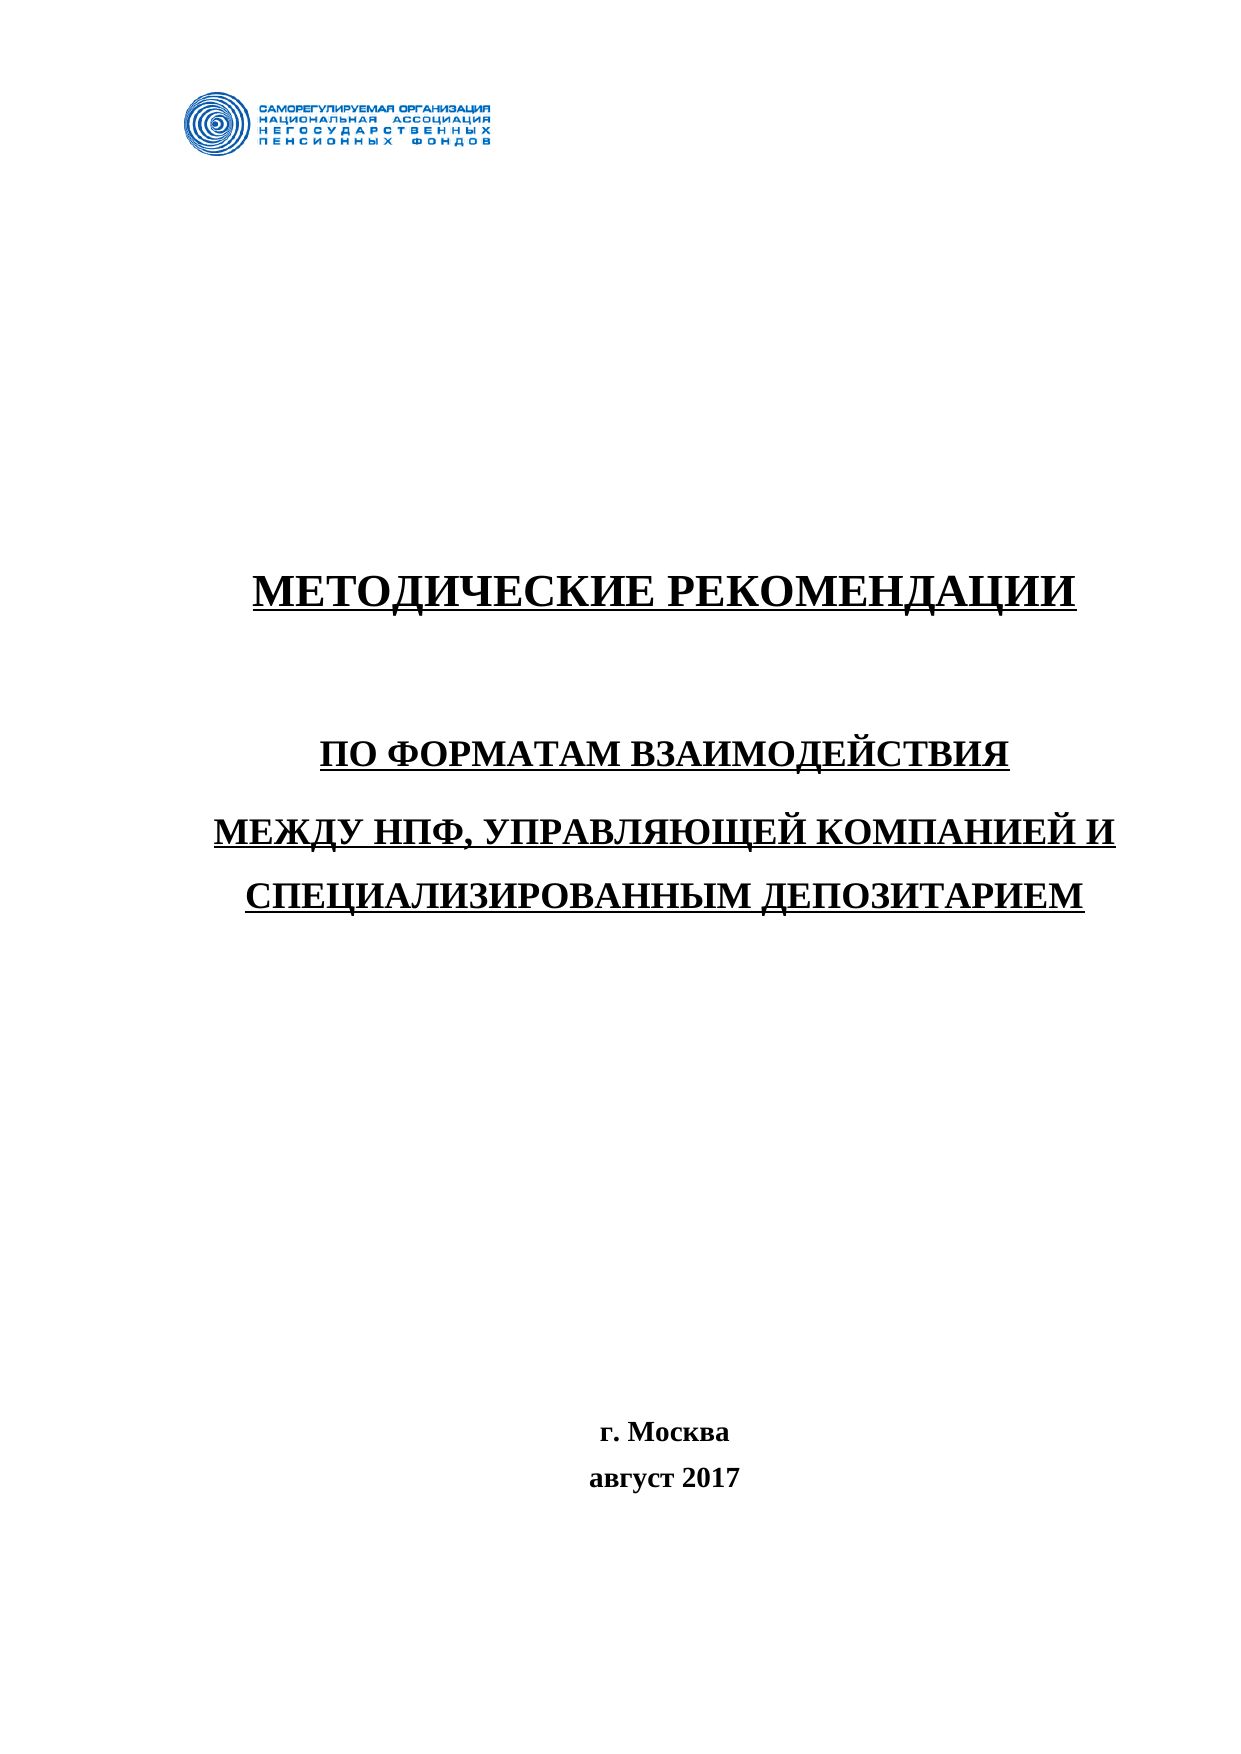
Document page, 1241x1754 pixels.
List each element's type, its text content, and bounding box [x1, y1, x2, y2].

text МЕЖДУ НПФ, УПРАВЛЯЮЩЕЙ КОМПАНИЕЙ И СПЕЦИАЛИЗИРОВАННЫМ ДЕПОЗИТАРИЕМ [177, 809, 1152, 917]
text г. Москва [177, 1414, 1152, 1448]
text ПО ФОРМАТАМ ВЗАИМОДЕЙСТВИЯ [177, 732, 1152, 775]
picture [177, 73, 516, 171]
text август 2017 [177, 1460, 1152, 1494]
text МЕТОДИЧЕСКИЕ РЕКОМЕНДАЦИИ [177, 563, 1152, 616]
